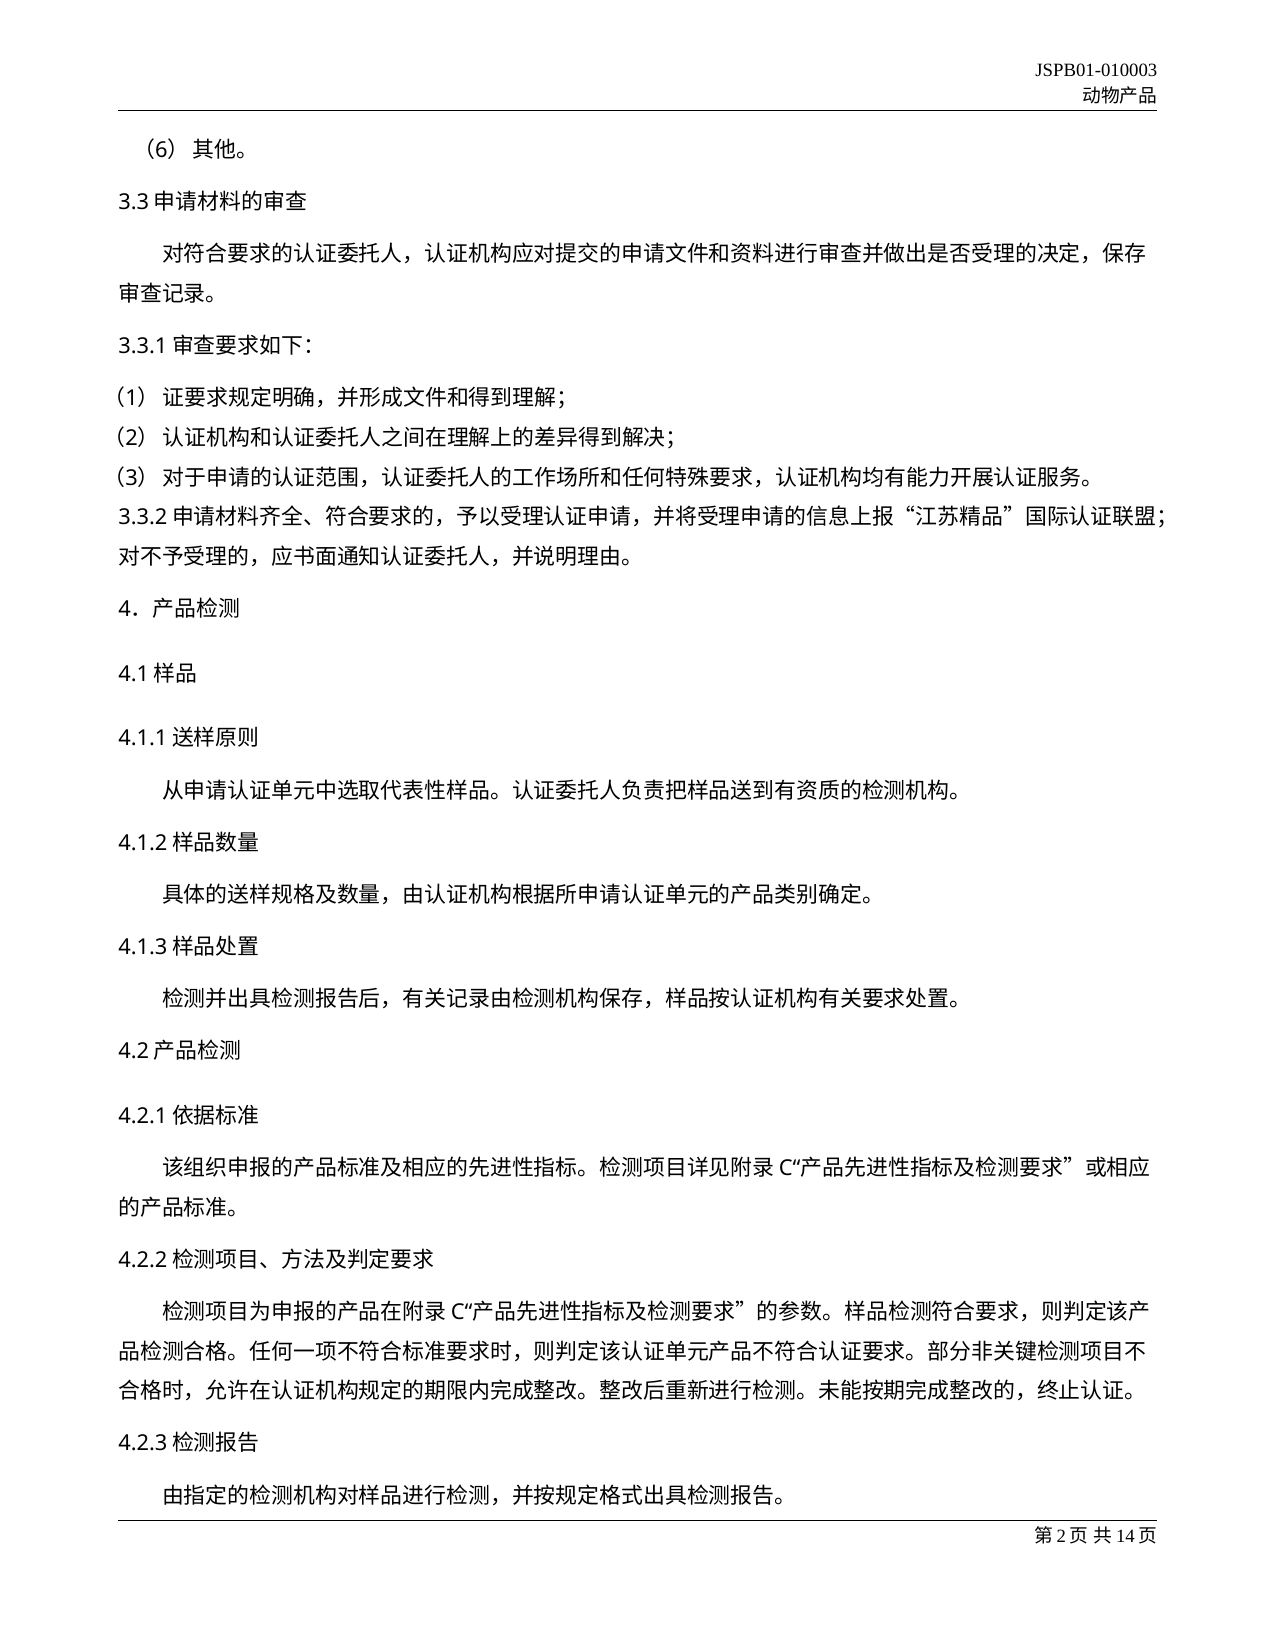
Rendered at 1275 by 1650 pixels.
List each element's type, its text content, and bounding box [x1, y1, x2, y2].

text 检测并出具检测报告后，有关记录由检测机构保存，样品按认证机构有关要求处置。 [118, 981, 1157, 1013]
text 3.3申请材料的审查 [118, 184, 1157, 216]
text 4.2.1依据标准 [118, 1098, 1157, 1130]
text 3.3.1审查要求如下： [118, 328, 1157, 360]
text 具体的送样规格及数量，由认证机构根据所申请认证单元的产品类别确定。 [118, 877, 1157, 908]
text 由指定的检测机构对样品进行检测，并按规定格式出具检测报告。 [118, 1478, 1157, 1509]
text 4.1.2样品数量 [118, 825, 1157, 856]
text 4.1.3样品处置 [118, 929, 1157, 961]
text 4．产品检测 [118, 591, 1157, 623]
list 证要求规定明确，并形成文件和得到理解； [103, 380, 1157, 412]
list 对于申请的认证范围，认证委托人的工作场所和任何特殊要求，认证机构均有能力开展认证服务。 [103, 459, 1157, 491]
text 3.3.2申请材料齐全、符合要求的，予以受理认证申请，并将受理申请的信息上报“江苏精品”国际认证联盟；对不予受理的，应书面通知认证委托人，并说明理由。 [118, 499, 1157, 571]
text 从申请认证单元中选取代表性样品。认证委托人负责把样品送到有资质的检测机构。 [118, 773, 1157, 804]
text 4.2产品检测 [118, 1033, 1157, 1065]
list 其他。 [133, 132, 1157, 164]
text 4.2.3检测报告 [118, 1425, 1157, 1457]
text 4.1.1送样原则 [118, 720, 1157, 752]
text 4.2.2检测项目、方法及判定要求 [118, 1242, 1157, 1274]
text 对符合要求的认证委托人，认证机构应对提交的申请文件和资料进行审查并做出是否受理的决定，保存审查记录。 [118, 236, 1157, 308]
text 检测项目为申报的产品在附录C“产品先进性指标及检测要求”的参数。样品检测符合要求，则判定该产品检测合格。任何一项不符合标准要求时，则判定该认证单元产品不符合认证要求。部分非关键检测项目不合格时，允许在认证机构规定的期限内完成整改。整改后重新进行检测。未能按期完成整改的，终止认证。 [118, 1294, 1157, 1405]
list 认证机构和认证委托人之间在理解上的差异得到解决； [103, 420, 1157, 452]
text 4.1样品 [118, 656, 1157, 687]
text 该组织申报的产品标准及相应的先进性指标。检测项目详见附录C“产品先进性指标及检测要求”或相应的产品标准。 [118, 1150, 1157, 1221]
